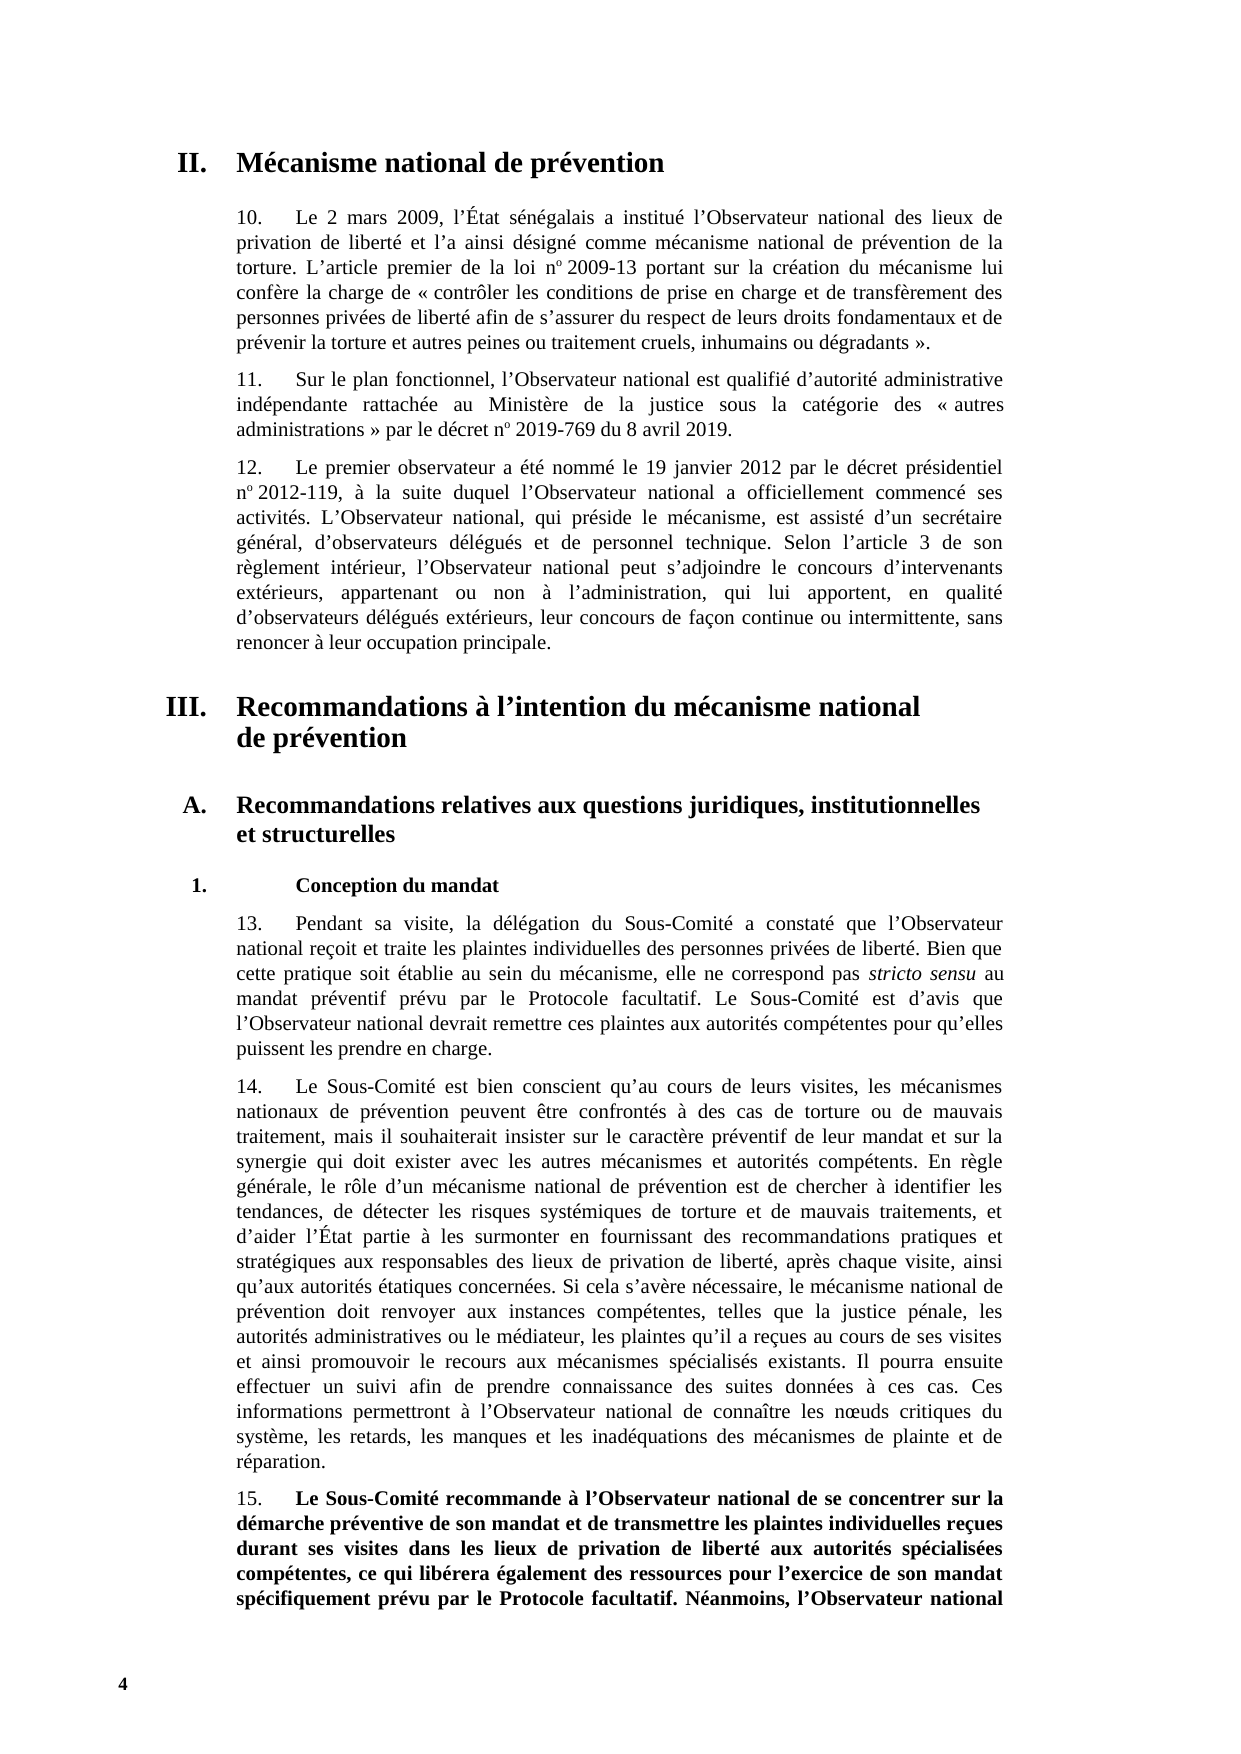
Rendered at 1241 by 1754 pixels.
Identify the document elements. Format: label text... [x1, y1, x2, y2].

list 13. Pendant sa visite, la délégation du Sous-Comité a constaté que l’Observateur national reçoit et traite les plaintes individuelles des personnes privées de liberté. Bien que cette pratique soit établie au sein du mécanisme, elle ne correspond pas stricto sensu au mandat préventif prévu par le Protocole facultatif. Le Sous-Comité est d’avis que l’Observateur national devrait remettre ces plaintes aux autorités compétentes pour qu’elles puissent les prendre en charge. [236, 910, 1004, 1060]
list 10. Le 2 mars 2009, l’État sénégalais a institué l’Observateur national des lieux de privation de liberté et l’a ainsi désigné comme mécanisme national de prévention de la torture. L’article premier de la loi no 2009-13 portant sur la création du mécanisme lui confère la charge de « contrôler les conditions de prise en charge et de transfèrement des personnes privées de liberté afin de s’assurer du respect de leurs droits fondamentaux et de prévenir la torture et autres peines ou traitement cruels, inhumains ou dégradants ». [236, 204, 1004, 354]
list 11. Sur le plan fonctionnel, l’Observateur national est qualifié d’autorité administrative indépendante rattachée au Ministère de la justice sous la catégorie des « autres administrations » par le décret no 2019-769 du 8 avril 2019. [236, 366, 1004, 441]
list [236, 1485, 1004, 1610]
text A. Recommandations relatives aux questions juridiques, institutionnelles et structurelles [118, 791, 1004, 848]
text 1. Conception du mandat [118, 873, 1004, 898]
text III. Recommandations à l’intention du mécanisme national de prévention [118, 691, 1004, 754]
list 14. Le Sous-Comité est bien conscient qu’au cours de leurs visites, les mécanismes nationaux de prévention peuvent être confrontés à des cas de torture ou de mauvais traitement, mais il souhaiterait insister sur le caractère préventif de leur mandat et sur la synergie qui doit exister avec les autres mécanismes et autorités compétents. En règle générale, le rôle d’un mécanisme national de prévention est de chercher à identifier les tendances, de détecter les risques systémiques de torture et de mauvais traitements, et d’aider l’État partie à les surmonter en fournissant des recommandations pratiques et stratégiques aux responsables des lieux de privation de liberté, après chaque visite, ainsi qu’aux autorités étatiques concernées. Si cela s’avère nécessaire, le mécanisme national de prévention doit renvoyer aux instances compétentes, telles que la justice pénale, les autorités administratives ou le médiateur, les plaintes qu’il a reçues au cours de ses visites et ainsi promouvoir le recours aux mécanismes spécialisés existants. Il pourra ensuite effectuer un suivi afin de prendre connaissance des suites données à ces cas. Ces informations permettront à l’Observateur national de connaître les nœuds critiques du système, les retards, les manques et les inadéquations des mécanismes de plainte et de réparation. [236, 1073, 1004, 1473]
text II. Mécanisme national de prévention [118, 148, 1004, 179]
list 12. Le premier observateur a été nommé le 19 janvier 2012 par le décret présidentiel no 2012-119, à la suite duquel l’Observateur national a officiellement commencé ses activités. L’Observateur national, qui préside le mécanisme, est assisté d’un secrétaire général, d’observateurs délégués et de personnel technique. Selon l’article 3 de son règlement intérieur, l’Observateur national peut s’adjoindre le concours d’intervenants extérieurs, appartenant ou non à l’administration, qui lui apportent, en qualité d’observateurs délégués extérieurs, leur concours de façon continue ou intermittente, sans renoncer à leur occupation principale. [236, 454, 1004, 654]
